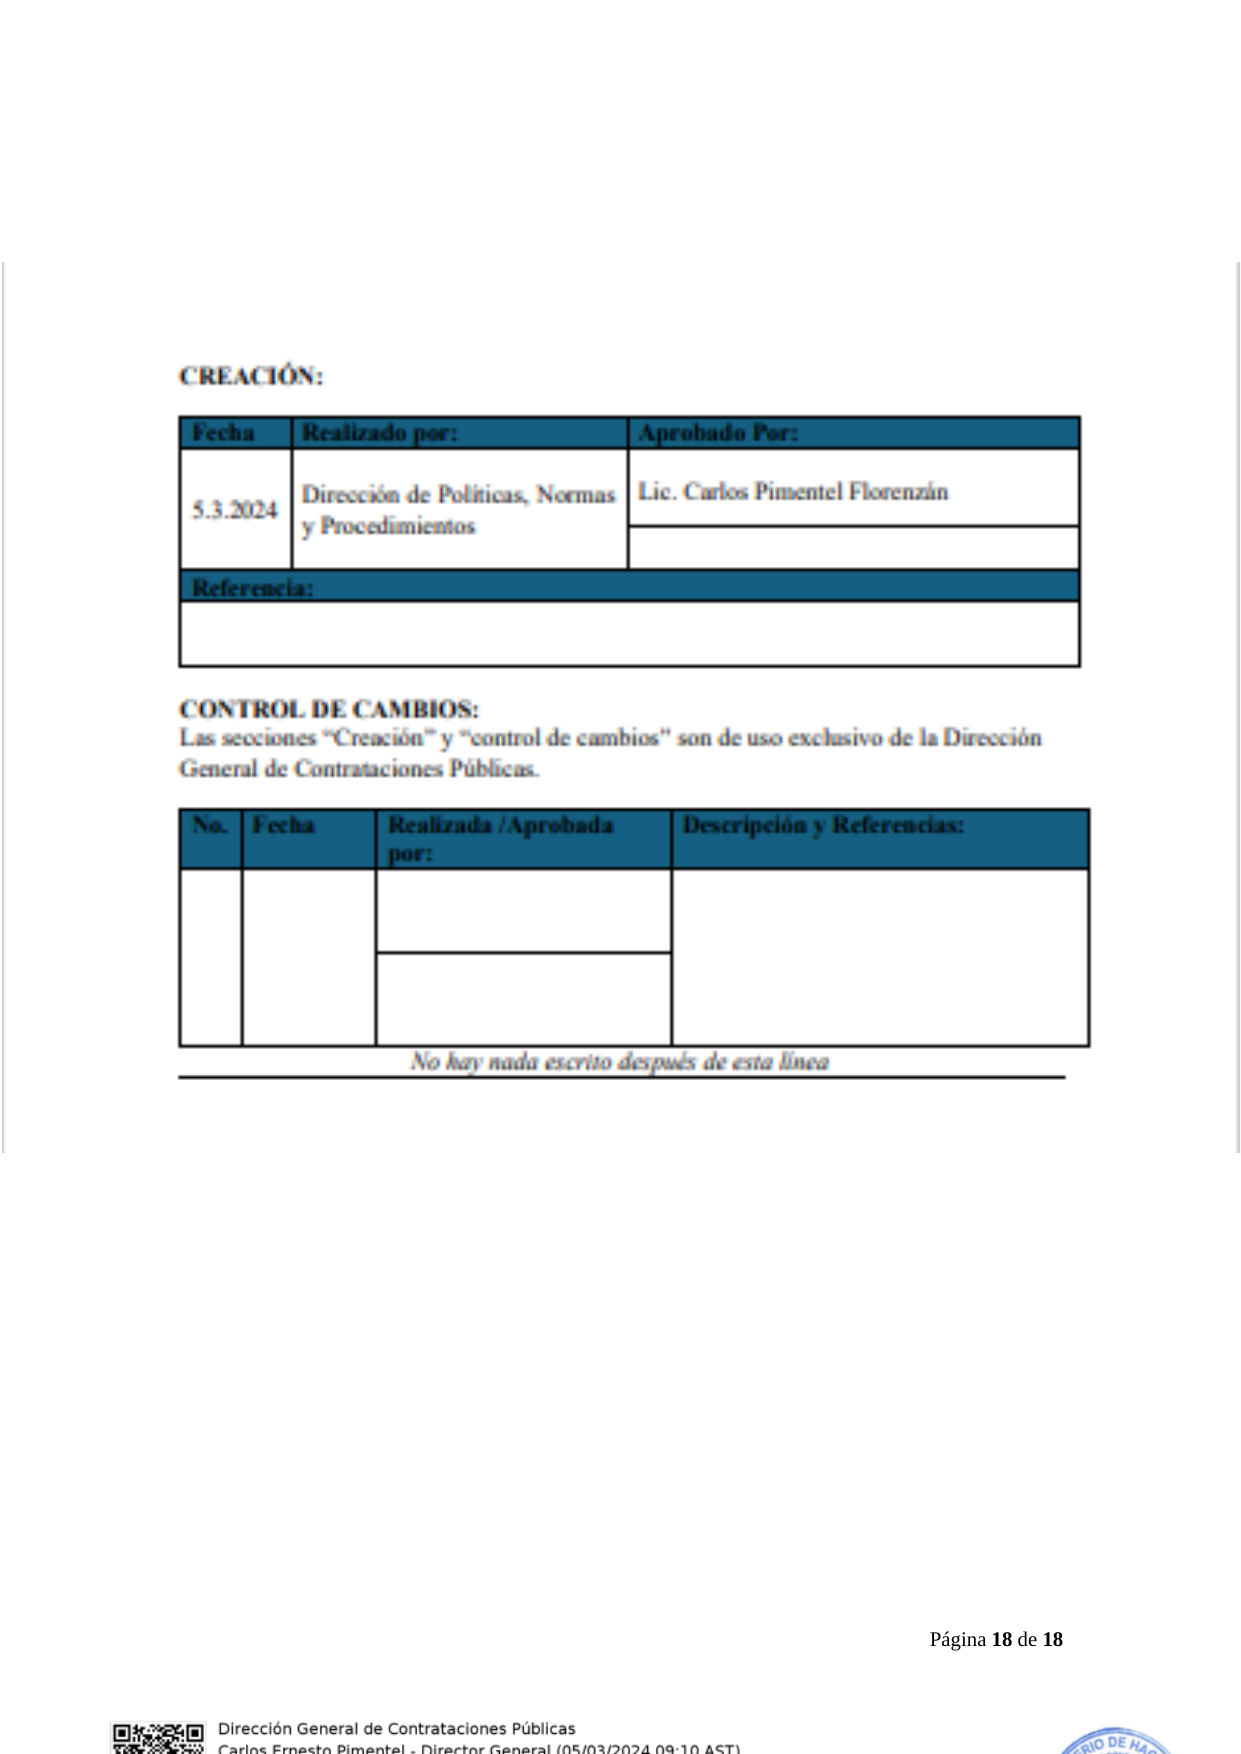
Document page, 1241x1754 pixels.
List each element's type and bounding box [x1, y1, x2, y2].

picture [81, 1709, 1208, 1754]
picture [2, 262, 1241, 1153]
